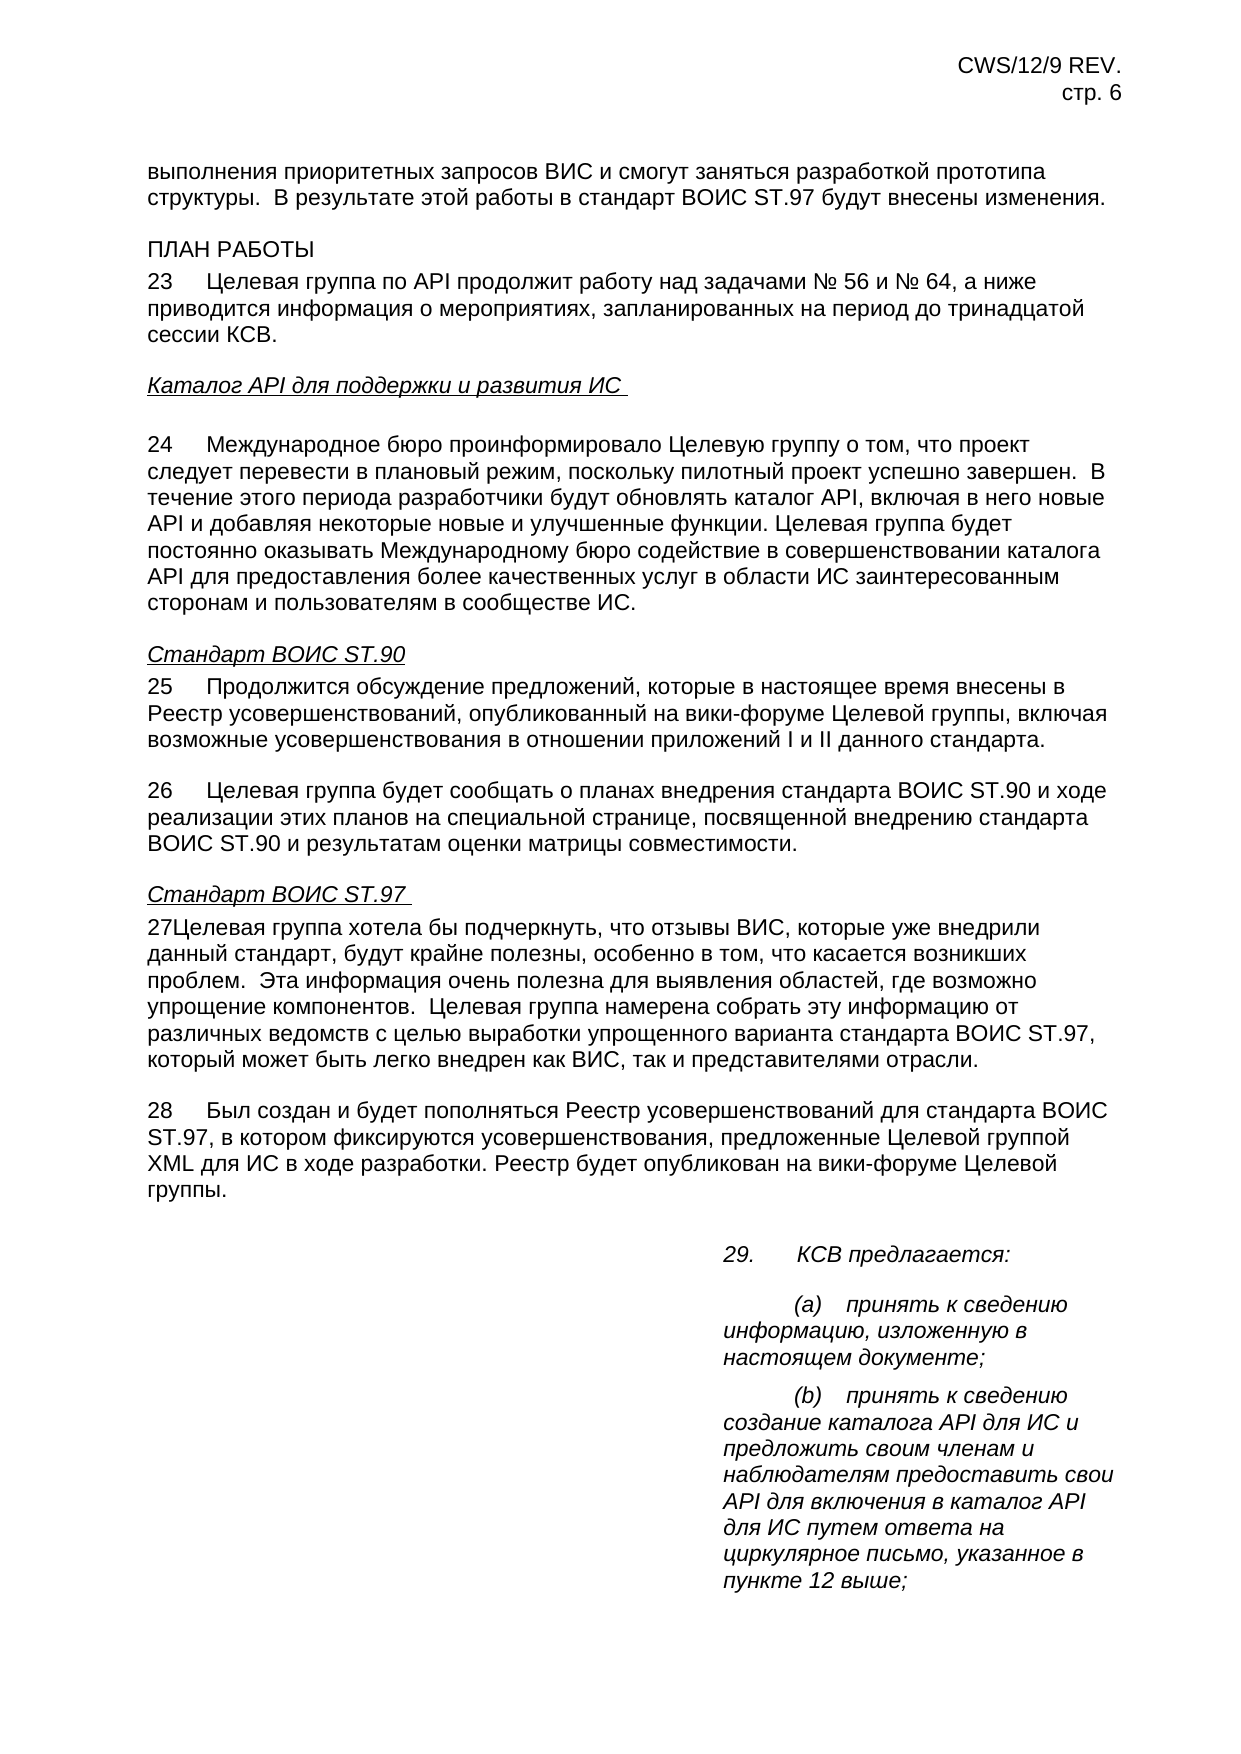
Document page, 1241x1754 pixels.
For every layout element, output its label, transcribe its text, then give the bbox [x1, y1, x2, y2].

text Был создан и будет пополняться Реестр усовершенствований для стандарта ВОИС ST.97, в котором фиксируются усовершенствования, предложенные Целевой группой XML для ИС в ходе разработки. Реестр будет опубликован на вики-форуме Целевой группы. [147, 1097, 1122, 1203]
subtitle План работы [147, 236, 1122, 262]
text Целевая группа будет сообщать о планах внедрения стандарта ВОИС ST.90 и ходе реализации этих планов на специальной странице, посвященной внедрению стандарта ВОИС ST.90 и результатам оценки матрицы совместимости. [147, 777, 1122, 856]
list 29. КСВ предлагается: [723, 1241, 1099, 1268]
list принять к сведению создание каталога API для ИС и предложить своим членам и наблюдателям предоставить свои API для включения в каталог API для ИС путем ответа на циркулярное письмо, указанное в пункте 12 выше; [723, 1382, 1122, 1593]
subtitle Стандарт ВОИС ST.97 [147, 881, 1122, 908]
subtitle Стандарт ВОИС ST.90 [147, 641, 1122, 667]
text Международное бюро проинформировало Целевую группу о том, что проект следует перевести в плановый режим, поскольку пилотный проект успешно завершен. В течение этого периода разработчики будут обновлять каталог API, включая в него новые API и добавляя некоторые новые и улучшенные функции. Целевая группа будет постоянно оказывать Международному бюро содействие в совершенствовании каталога API для предоставления более качественных услуг в области ИС заинтересованным сторонам и пользователям в сообществе ИС. [147, 431, 1122, 616]
list принять к сведению информацию, изложенную в настоящем документе; [723, 1291, 1122, 1370]
text Продолжится обсуждение предложений, которые в настоящее время внесены в Реестр усовершенствований, опубликованный на вики-форуме Целевой группы, включая возможные усовершенствования в отношении приложений I и II данного стандарта. [147, 673, 1122, 752]
text Целевая группа по API продолжит работу над задачами № 56 и № 64, а ниже приводится информация о мероприятиях, запланированных на период до тринадцатой сессии КСВ. [147, 268, 1122, 347]
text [147, 158, 1122, 211]
subtitle Каталог API для поддержки и развития ИС [147, 372, 1122, 399]
text Целевая группа хотела бы подчеркнуть, что отзывы ВИС, которые уже внедрили данный стандарт, будут крайне полезны, особенно в том, что касается возникших проблем. Эта информация очень полезна для выявления областей, где возможно упрощение компонентов. Целевая группа намерена собрать эту информацию от различных ведомств с целью выработки упрощенного варианта стандарта ВОИС ST.97, который может быть легко внедрен как ВИС, так и представителями отрасли. [147, 914, 1122, 1072]
